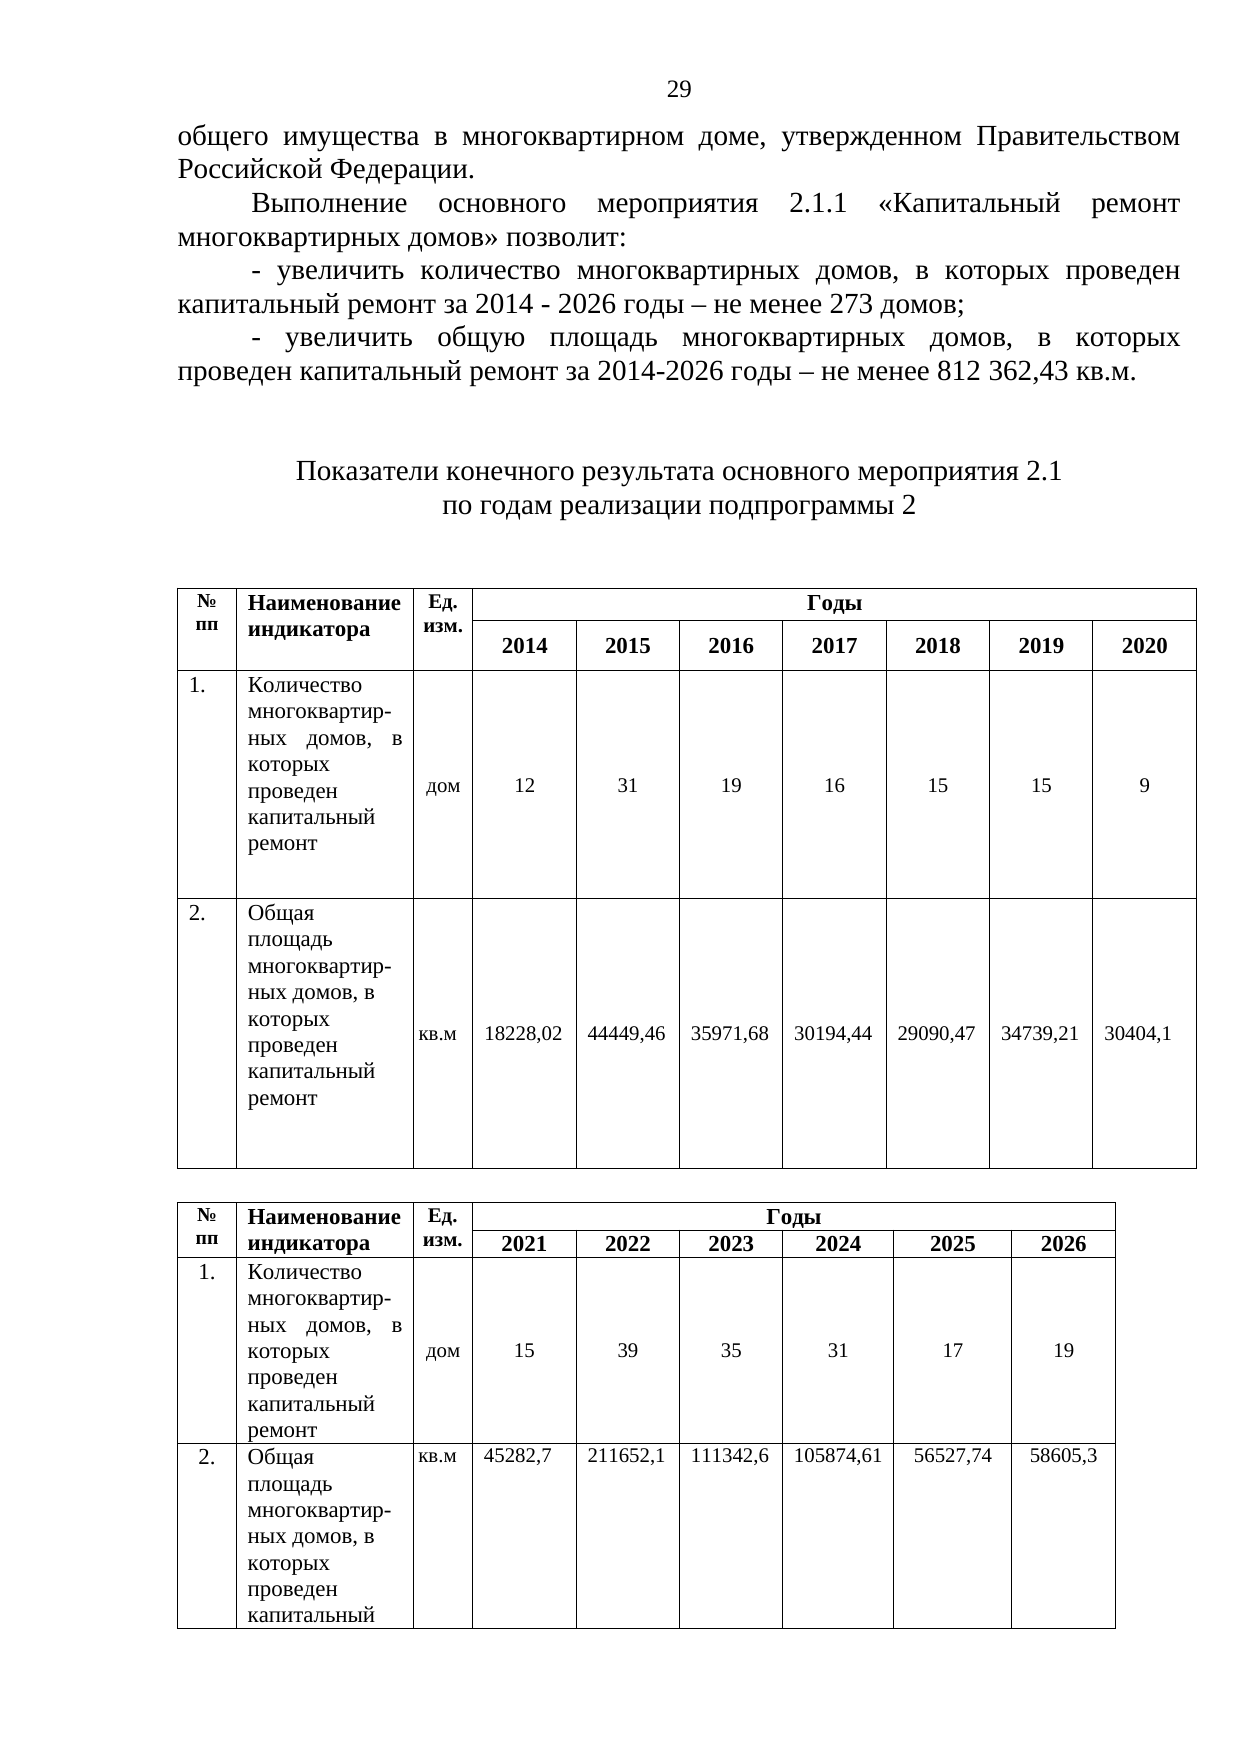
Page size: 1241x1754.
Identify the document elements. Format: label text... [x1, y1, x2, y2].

table_cell 30404,1 [1093, 899, 1196, 1167]
table_cell 2022 [577, 1231, 679, 1257]
table_cell 2. [178, 899, 236, 1167]
table_cell 2017 [783, 621, 886, 670]
table_cell 2026 [1012, 1231, 1115, 1257]
table_cell 2019 [990, 621, 1092, 670]
table_cell 31 [577, 671, 679, 898]
table_cell 56527,74 [894, 1444, 1011, 1628]
table_cell 2014 [473, 621, 576, 670]
table_cell дом [414, 1258, 472, 1442]
table_cell 15 [990, 671, 1092, 898]
table_header № пп [178, 1203, 236, 1257]
table_cell кв.м [414, 899, 472, 1167]
table_cell 111342,6 [680, 1444, 782, 1628]
table_cell 29090,47 [887, 899, 989, 1167]
table_cell 2016 [680, 621, 782, 670]
table_cell 34739,21 [990, 899, 1092, 1167]
table_cell 1. [178, 1258, 236, 1442]
table_cell 2018 [887, 621, 989, 670]
table_cell дом [414, 671, 472, 898]
table_cell 19 [1012, 1258, 1115, 1442]
table_cell 30194,44 [783, 899, 886, 1167]
table_cell 211652,1 [577, 1444, 679, 1628]
table_cell 15 [887, 671, 989, 898]
table_cell 18228,02 [473, 899, 576, 1167]
table_cell 17 [894, 1258, 1011, 1442]
table_cell 35971,68 [680, 899, 782, 1167]
table_cell 12 [473, 671, 576, 898]
table_header № пп [178, 589, 236, 670]
table_cell 35 [680, 1258, 782, 1442]
table_cell 1. [178, 671, 236, 898]
table_header Годы [473, 589, 1196, 620]
table_cell 19 [680, 671, 782, 898]
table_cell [237, 1444, 413, 1628]
table_cell Количество многоквартир-ных домов, в которых проведен капитальный ремонт [237, 1258, 413, 1442]
table_cell 39 [577, 1258, 679, 1442]
table_header Ед. изм. [414, 589, 472, 670]
table_cell 31 [783, 1258, 893, 1442]
text - увеличить общую площадь многоквартирных домов, в которых проведен капитальный ремонт за 2014-2026 годы – не менее 812 362,43 кв.м. [177, 319, 1181, 386]
table_cell 105874,61 [783, 1444, 893, 1628]
table_cell 16 [783, 671, 886, 898]
table_cell 2025 [894, 1231, 1011, 1257]
text Показатели конечного результата основного мероприятия 2.1 [177, 453, 1181, 487]
table_cell 15 [473, 1258, 576, 1442]
table_header Ед. изм. [414, 1203, 472, 1257]
table_cell 9 [1093, 671, 1196, 898]
table_cell 45282,7 [473, 1444, 576, 1628]
table_cell 2. [178, 1444, 236, 1628]
table_cell 2020 [1093, 621, 1196, 670]
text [177, 118, 1181, 185]
table_cell Количество многоквартир-ных домов, в которых проведен капитальный ремонт [237, 671, 413, 898]
text Выполнение основного мероприятия 2.1.1 «Капитальный ремонт многоквартирных домов» позволит: [177, 185, 1181, 252]
table_cell 2021 [473, 1231, 576, 1257]
table_header Наименование индикатора [237, 1203, 413, 1257]
table_header Годы [473, 1203, 1115, 1229]
table_cell 2024 [783, 1231, 893, 1257]
table_cell кв.м [414, 1444, 472, 1628]
text по годам реализации подпрограммы 2 [177, 487, 1181, 521]
table_cell Общая площадь многоквартир-ных домов, в которых проведен капитальный ремонт [237, 899, 413, 1167]
table_cell 2023 [680, 1231, 782, 1257]
table_cell 44449,46 [577, 899, 679, 1167]
table_cell 2015 [577, 621, 679, 670]
text - увеличить количество многоквартирных домов, в которых проведен капитальный ремонт за 2014 - 2026 годы – не менее 273 домов; [177, 252, 1181, 319]
table_header Наименование индикатора [237, 589, 413, 670]
table_cell 58605,3 [1012, 1444, 1115, 1628]
